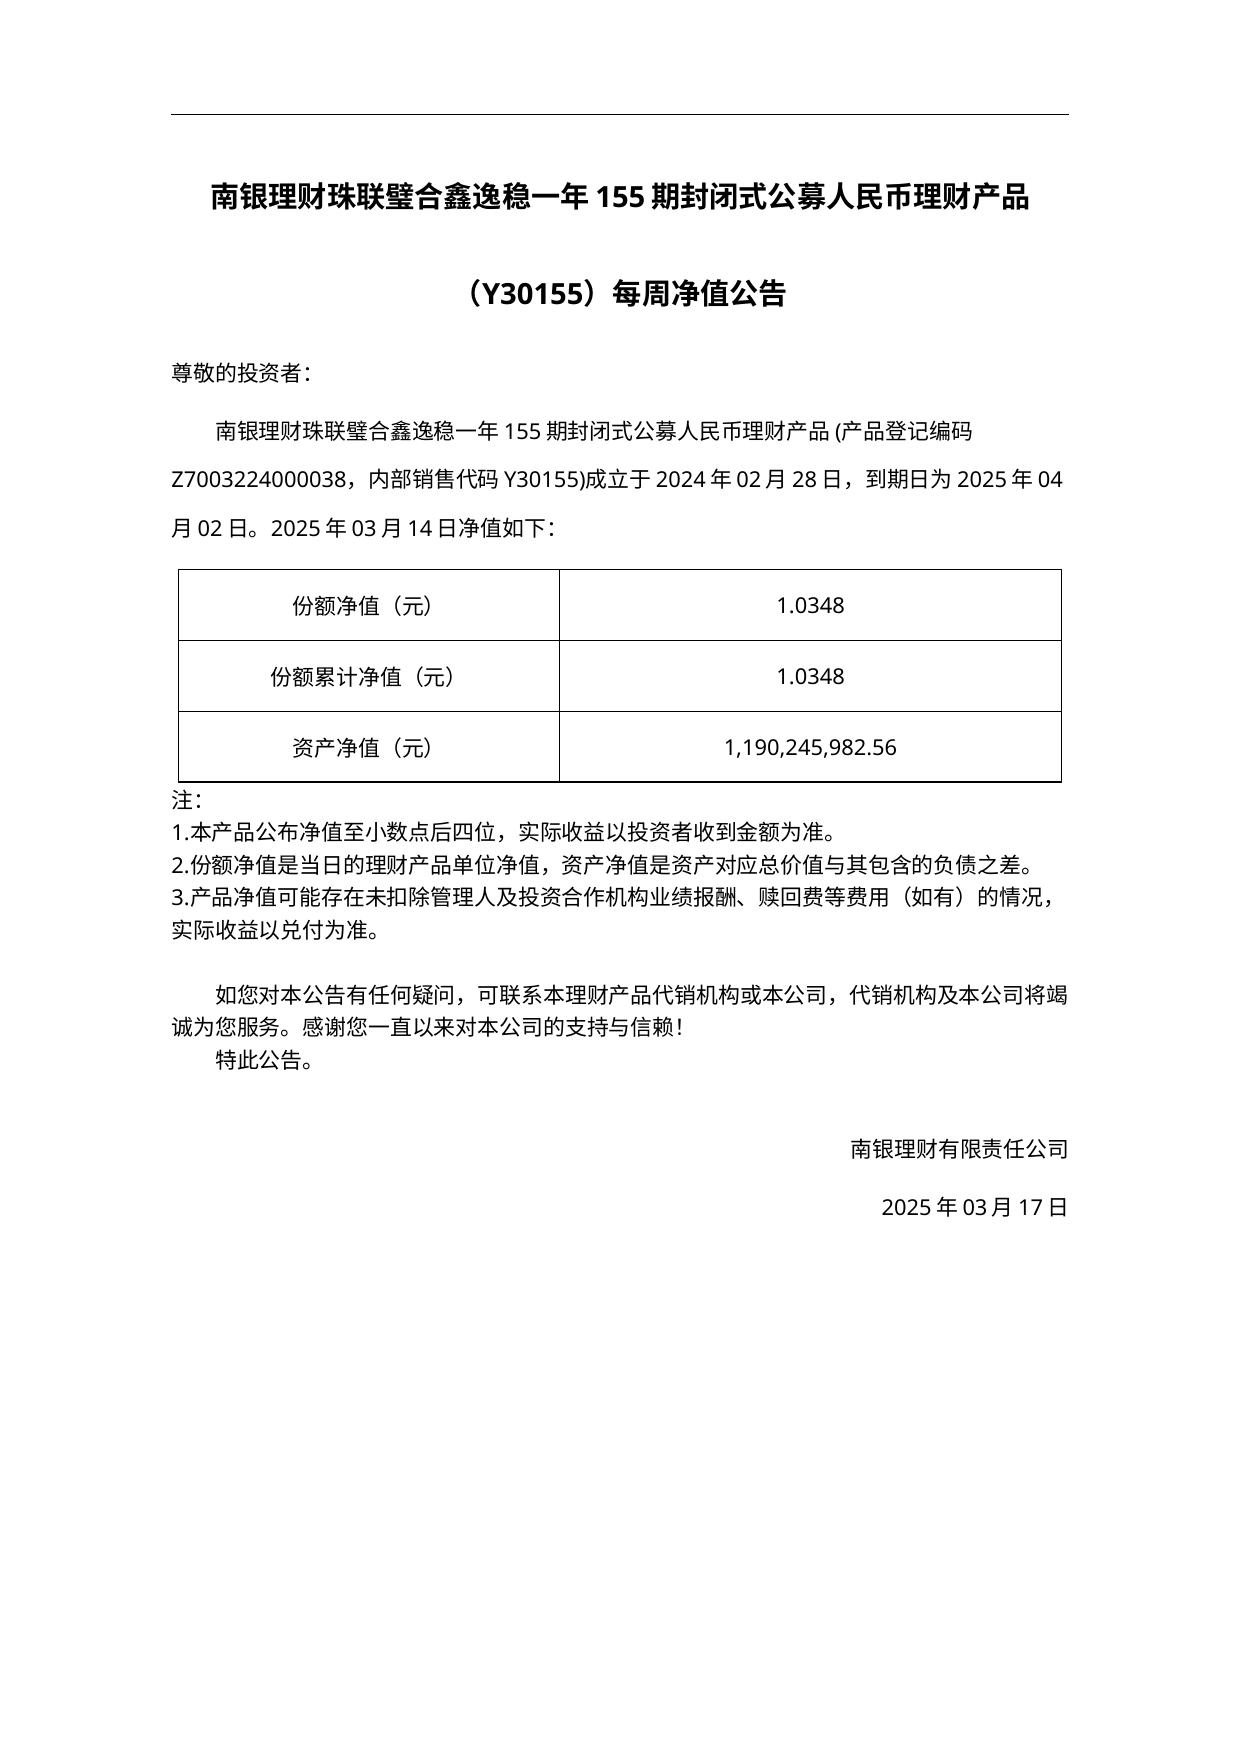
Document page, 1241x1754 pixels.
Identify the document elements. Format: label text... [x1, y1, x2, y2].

text 注： [171, 782, 1069, 815]
table_header 1.0348 [560, 570, 1061, 640]
text 2025年03月17日 [171, 1190, 1069, 1222]
table_cell 资产净值（元） [179, 712, 559, 781]
table_header 份额净值（元） [179, 570, 559, 640]
text 3.产品净值可能存在未扣除管理人及投资合作机构业绩报酬、赎回费等费用（如有）的情况，实际收益以兑付为准。 [171, 880, 1069, 945]
text 南银理财有限责任公司 [171, 1132, 1069, 1164]
text 南银理财珠联璧合鑫逸稳一年155期封闭式公募人民币理财产品（Y30155）每周净值公告 [171, 162, 1069, 324]
table_cell 1.0348 [560, 641, 1061, 711]
table_cell 份额累计净值（元） [179, 641, 559, 711]
text 2.份额净值是当日的理财产品单位净值，资产净值是资产对应总价值与其包含的负债之差。 [171, 847, 1069, 880]
text 如您对本公告有任何疑问，可联系本理财产品代销机构或本公司，代销机构及本公司将竭诚为您服务。感谢您一直以来对本公司的支持与信赖！ [171, 977, 1069, 1042]
text 南银理财珠联璧合鑫逸稳一年155期封闭式公募人民币理财产品 (产品登记编码Z7003224000038，内部销售代码Y30155)成立于2024年02月28日，到期日为2025年04月02日。2025年03月14日净值如下： [171, 413, 1069, 543]
table_cell 1,190,245,982.56 [560, 712, 1061, 781]
text 特此公告。 [171, 1042, 1069, 1075]
text 1.本产品公布净值至小数点后四位，实际收益以投资者收到金额为准。 [171, 815, 1069, 847]
text 尊敬的投资者： [171, 355, 1069, 388]
